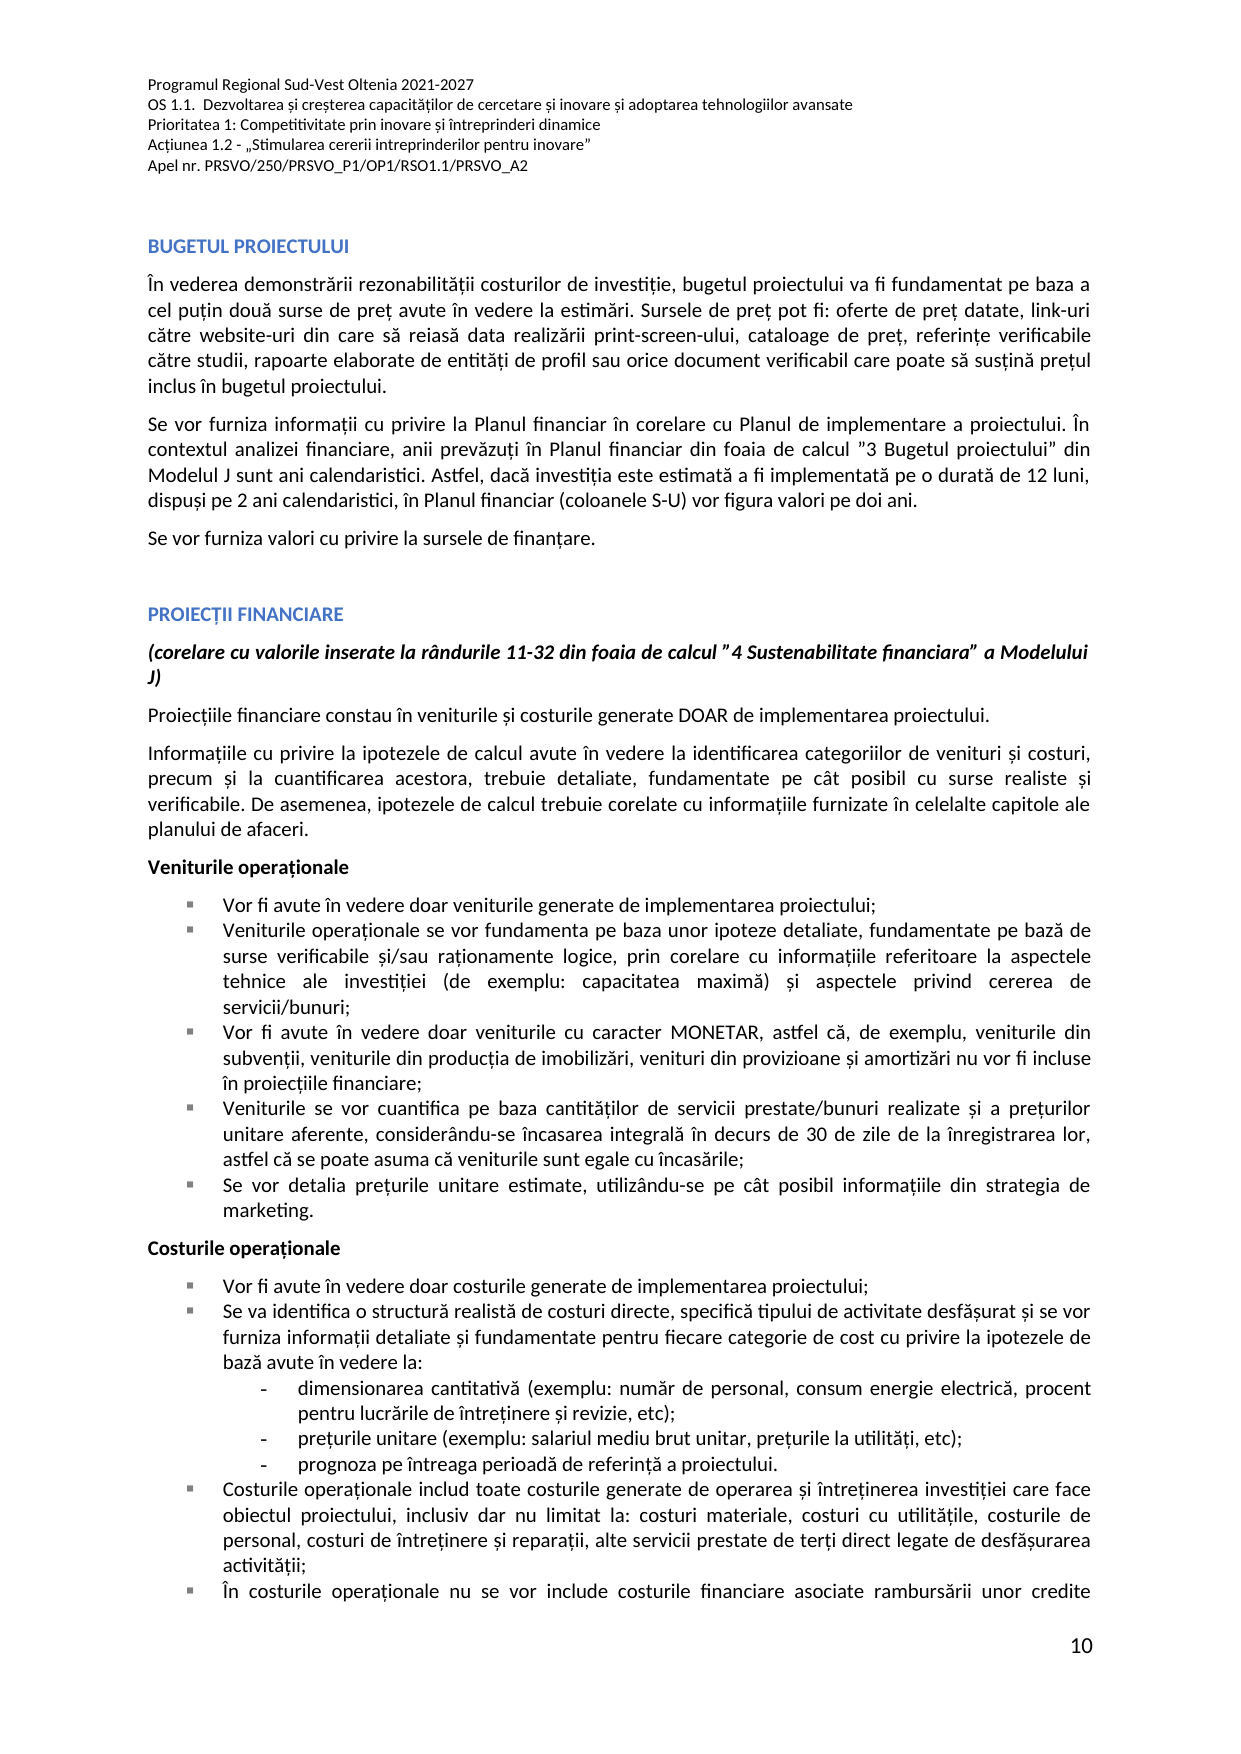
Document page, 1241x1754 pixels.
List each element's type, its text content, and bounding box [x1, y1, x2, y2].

list Veniturile operaționale se vor fundamenta pe baza unor ipoteze detaliate, fundamentate pe bază de surse verificabile și/sau raționamente logice, prin corelare cu informațiile referitoare la aspectele tehnice ale investiției (de exemplu: capacitatea maximă) și aspectele privind cererea de servicii/bunuri; [185, 918, 1093, 1019]
list Veniturile se vor cuantifica pe baza cantităților de servicii prestate/bunuri realizate și a prețurilor unitare aferente, considerându-se încasarea integrală în decurs de 30 de zile de la înregistrarea lor, astfel că se poate asuma că veniturile sunt egale cu încasările; [185, 1096, 1093, 1172]
list Vor fi avute în vedere doar veniturile cu caracter MONETAR, astfel că, de exemplu, veniturile din subvenții, veniturile din producția de imobilizări, venituri din provizioane și amortizări nu vor fi incluse în proiecțiile financiare; [185, 1019, 1093, 1096]
list dimensionarea cantitativă (exemplu: număr de personal, consum energie electrică, procent pentru lucrările de întreținere și revizie, etc); [260, 1375, 1093, 1426]
text Informațiile cu privire la ipotezele de calcul avute în vedere la identificarea categoriilor de venituri și costuri, precum și la cuantificarea acestora, trebuie detaliate, fundamentate pe cât posibil cu surse realiste și verificabile. De asemenea, ipotezele de calcul trebuie corelate cu informațiile furnizate în celelalte capitole ale planului de afaceri. [148, 740, 1093, 842]
text Veniturile operaționale [148, 854, 1093, 880]
text În vederea demonstrării rezonabilității costurilor de investiție, bugetul proiectului va fi fundamentat pe baza a cel puțin două surse de preț avute în vedere la estimări. Sursele de preț pot fi: oferte de preț datate, link-uri către website-uri din care să reiasă data realizării print-screen-ului, cataloage de preț, referințe verificabile către studii, rapoarte elaborate de entități de profil sau orice document verificabil care poate să susțină prețul inclus în bugetul proiectului. [148, 271, 1093, 398]
list prognoza pe întreaga perioadă de referință a proiectului. [260, 1451, 1093, 1476]
list Se vor detalia preţurile unitare estimate, utilizându-se pe cât posibil informațiile din strategia de marketing. [185, 1172, 1093, 1223]
text PROIECȚII FINANCIARE [148, 601, 1093, 626]
list Vor fi avute în vedere doar veniturile generate de implementarea proiectului; [185, 892, 1093, 918]
text Se vor furniza informații cu privire la Planul financiar în corelare cu Planul de implementare a proiectului. În contextul analizei financiare, anii prevăzuți în Planul financiar din foaia de calcul ”3 Bugetul proiectului” din Modelul J sunt ani calendaristici. Astfel, dacă investiția este estimată a fi implementată pe o durată de 12 luni, dispuși pe 2 ani calendaristici, în Planul financiar (coloanele S-U) vor figura valori pe doi ani. [148, 411, 1093, 513]
text Se vor furniza valori cu privire la sursele de finanțare. [148, 525, 1093, 551]
text (corelare cu valorile inserate la rândurile 11-32 din foaia de calcul ”4 Sustenabilitate financiara” a Modelului J) [148, 639, 1093, 690]
list Se va identifica o structură realistă de costuri directe, specifică tipului de activitate desfășurat și se vor furniza informații detaliate și fundamentate pentru fiecare categorie de cost cu privire la ipotezele de bază avute în vedere la: [185, 1298, 1093, 1375]
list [185, 1578, 1093, 1603]
list Costurile operaționale includ toate costurile generate de operarea și întreținerea investiției care face obiectul proiectului, inclusiv dar nu limitat la: costuri materiale, costuri cu utilitățile, costurile de personal, costuri de întreținere și reparații, alte servicii prestate de terți direct legate de desfășurarea activității; [185, 1476, 1093, 1578]
text Proiecțiile financiare constau în veniturile și costurile generate DOAR de implementarea proiectului. [148, 702, 1093, 728]
text Costurile operaționale [148, 1235, 1093, 1261]
list Vor fi avute în vedere doar costurile generate de implementarea proiectului; [185, 1273, 1093, 1298]
list prețurile unitare (exemplu: salariul mediu brut unitar, prețurile la utilități, etc); [260, 1426, 1093, 1451]
text BUGETUL PROIECTULUI [148, 233, 1093, 259]
